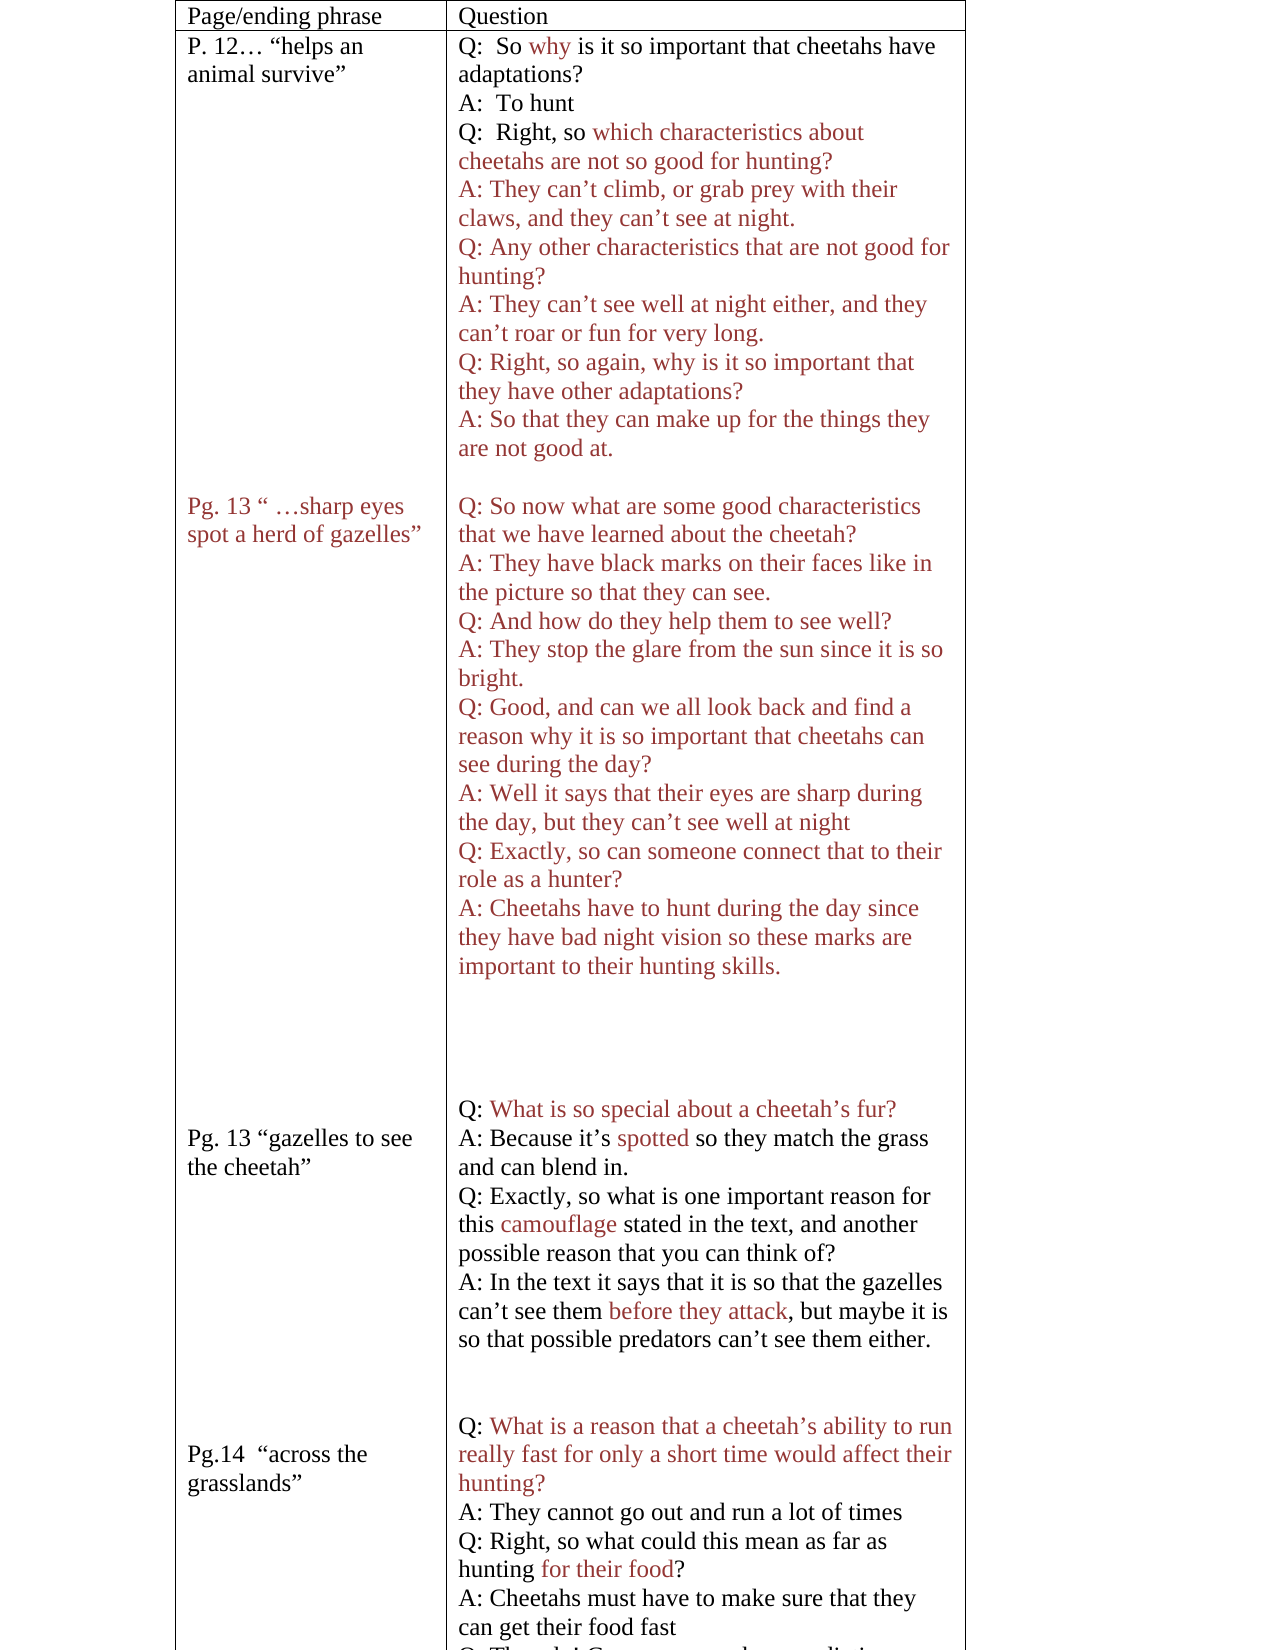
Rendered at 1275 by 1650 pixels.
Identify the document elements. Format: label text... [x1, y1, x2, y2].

table_header Question [447, 1, 965, 30]
table_header Page/ending phrase [176, 1, 446, 30]
table_cell P. 12… “helps an animal survive” Pg. 13 “ …sharp eyes spot a herd of gazelles” Pg. 13 “gazelles to see the cheetah” Pg.14 “across the grasslands” Pg.14 “…the cat can change direction with ease” Pg. 15 (picture) Pg. 16 “ …In a flash, the cheetah leaps forward.” Pg. 16 “…it dies.” Pg. 16 “…try to steal this meal from the cheetah” Pg.16 “…the cheetah an awesome predator” [176, 31, 446, 1650]
table_cell Q: So why is it so important that cheetahs have adaptations? A: To hunt Q: Right, so which characteristics about cheetahs are not so good for hunting? A: They can’t climb, or grab prey with their claws, and they can’t see at night. Q: Any other characteristics that are not good for hunting? A: They can’t see well at night either, and they can’t roar or fun for very long. Q: Right, so again, why is it so important that they have other adaptations? A: So that they can make up for the things they are not good at. Q: So now what are some good characteristics that we have learned about the cheetah? A: They have black marks on their faces like in the picture so that they can see. Q: And how do they help them to see well? A: They stop the glare from the sun since it is so bright. Q: Good, and can we all look back and find a reason why it is so important that cheetahs can see during the day? A: Well it says that their eyes are sharp during the day, but they can’t see well at night Q: Exactly, so can someone connect that to their role as a hunter? A: Cheetahs have to hunt during the day since they have bad night vision so these marks are important to their hunting skills. Q: What is so special about a cheetah’s fur? A: Because it’s spotted so they match the grass and can blend in. Q: Exactly, so what is one important reason for this camouflage stated in the text, and another possible reason that you can think of? A: In the text it says that it is so that the gazelles can’t see them before they attack, but maybe it is so that possible predators can’t see them either. Q: What is a reason that a cheetah’s ability to run really fast for only a short time would affect their hunting? A: They cannot go out and run a lot of times Q: Right, so what could this mean as far as hunting for their food? A: Cheetahs must have to make sure that they can get their food fast Q: They do! Can anyone make a prediction, based on what we have already read about how they might be able to make sure they get their food fast? A: I think that we’re going to learn about adaptations that help them even though they can’t run for that long. Q: Before we go any further, I just want to check with you. What is the cat that they’re talking about? A: The cheetah, it’s a kind of cat. Q: Right, so how though, does the texts say that they are different from other cats? A: Their tail is long and thin instead of fluffy. Q: Good, so how does this affect their hunting? A: They can run and turn faster because it helps them to keep their balance because it moves with them like in the picture. Q: Okay, great! So why do you think that the author is choosing to compare the cheetah to other cats? A: Maybe they to show us how the cheetah is better made for hunting than other kinds of cats. Q: Can anyone explain what is happening in this picture of the Cheetah? A: It looks like it’s running fast. Q: It sure does, does this picture help to tell us anything else about how the cheetah is running? A: I think that the Cheetah was turning. Q: And what would make you say that? A: In the article, it said that when a cheetah turns, its tail goes in the same direction to help it to balance. Q: Is there anything about the environment that the cheetah is running in that might be important as well? A: It looks like there’s a lot of sand. Q: Right, the dirt is almost the color of the sand that we would see here at the beach. What have we learned about the cheetah’s adaptations that might have to do with what the dirt looks like? A: The dirt is almost the same color as the cheetah’s fur. Q: And why would that matter? A: Well since it’s the same color, the cheetah can blend into it and hide from other animals. Q: And why is that important? A: Before it said that they hide from the gazelles so that they can surprise attack them. Q: Why did the cheetah leap forward? A: To attack the gazelle. Q: Right, but why did it choose that exact moment. A: Because the gazelle had just noticed that something was watching it. Q: And how do you know that? A: Because it says that the gazelle “sensed” something and that is like noticing. Q: So why didn’t the cheetah wait a little longer to go after the gazelle? A: Because it has to act fast since it can’t run for very long. Q: In this description of the chase what are some important adaptations that the cheetah uses? Look at the diagram to help. A: It must use all of them, but especially its flexible spine and its tail. Q: And what makes you pick those two. A: Well it says that that cheetah is running really fast, and its spine helps it to do that by springing forward. Also, the tail must help him turn because it says that the gazelle zigzagged and the cheetah followed. Q: Why is the cheetah so exhausted after the short chase? A: Because it ran fast. Q: Right, and what did we learn before that makes this make sense? A: Before it said that they can only run fast for a little while Q: Yes we did. So why would it be “easy” for other animals to steal the cheetah’s food? A: The cheetah isn’t that big, it is made to go fast, but probably not to fight bigger animals. Q: What do you think might happen if a cheetah were living in another part of the world? A: The cheetah would not be such a good hunter. Q: And why do you think that? A: Because animals adapt to the place where they live so if it were somewhere else, like a place where it didn’t blend into the grass, it probably couldn’t survive. [447, 31, 965, 1650]
